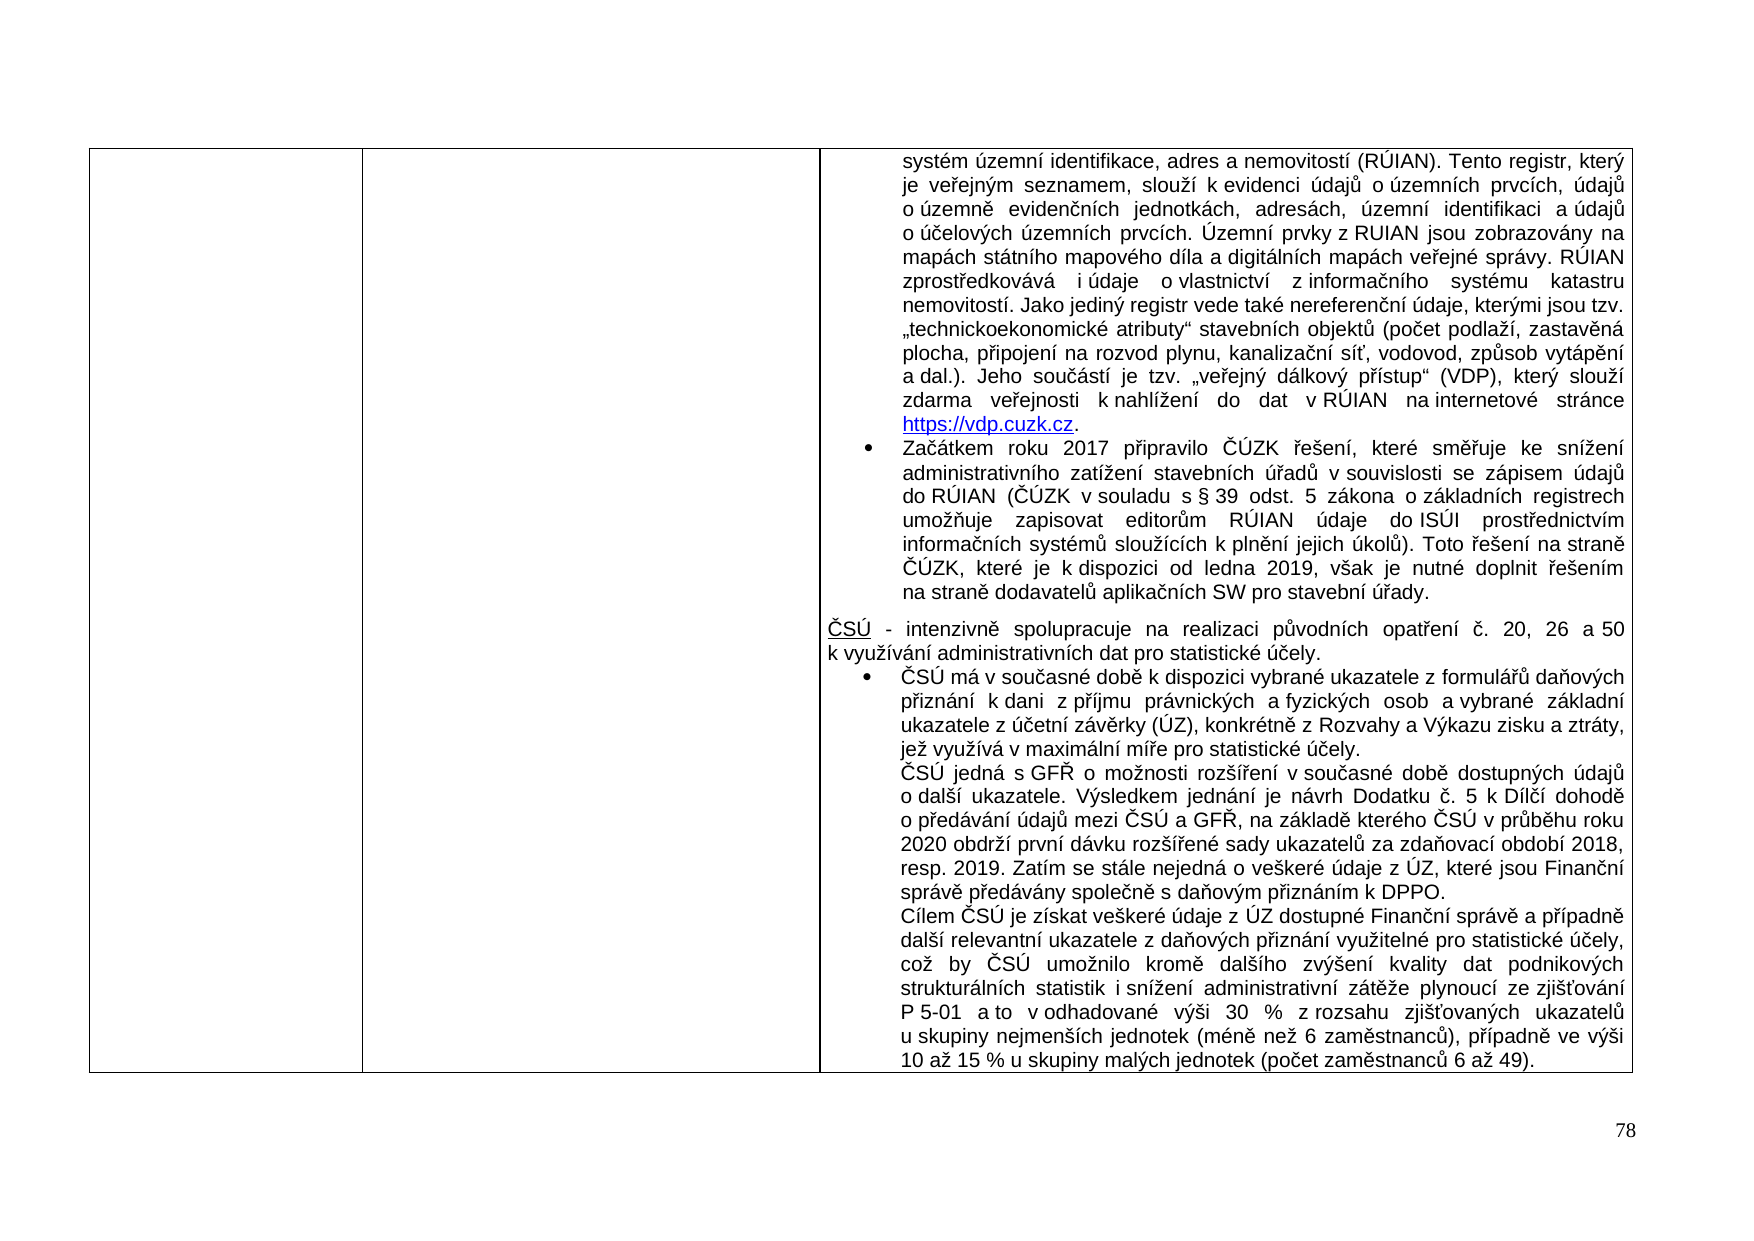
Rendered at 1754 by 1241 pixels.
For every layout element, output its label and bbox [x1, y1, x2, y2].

table_cell [821, 149, 1632, 1072]
table_cell [90, 149, 362, 1072]
table_cell [363, 149, 819, 1072]
